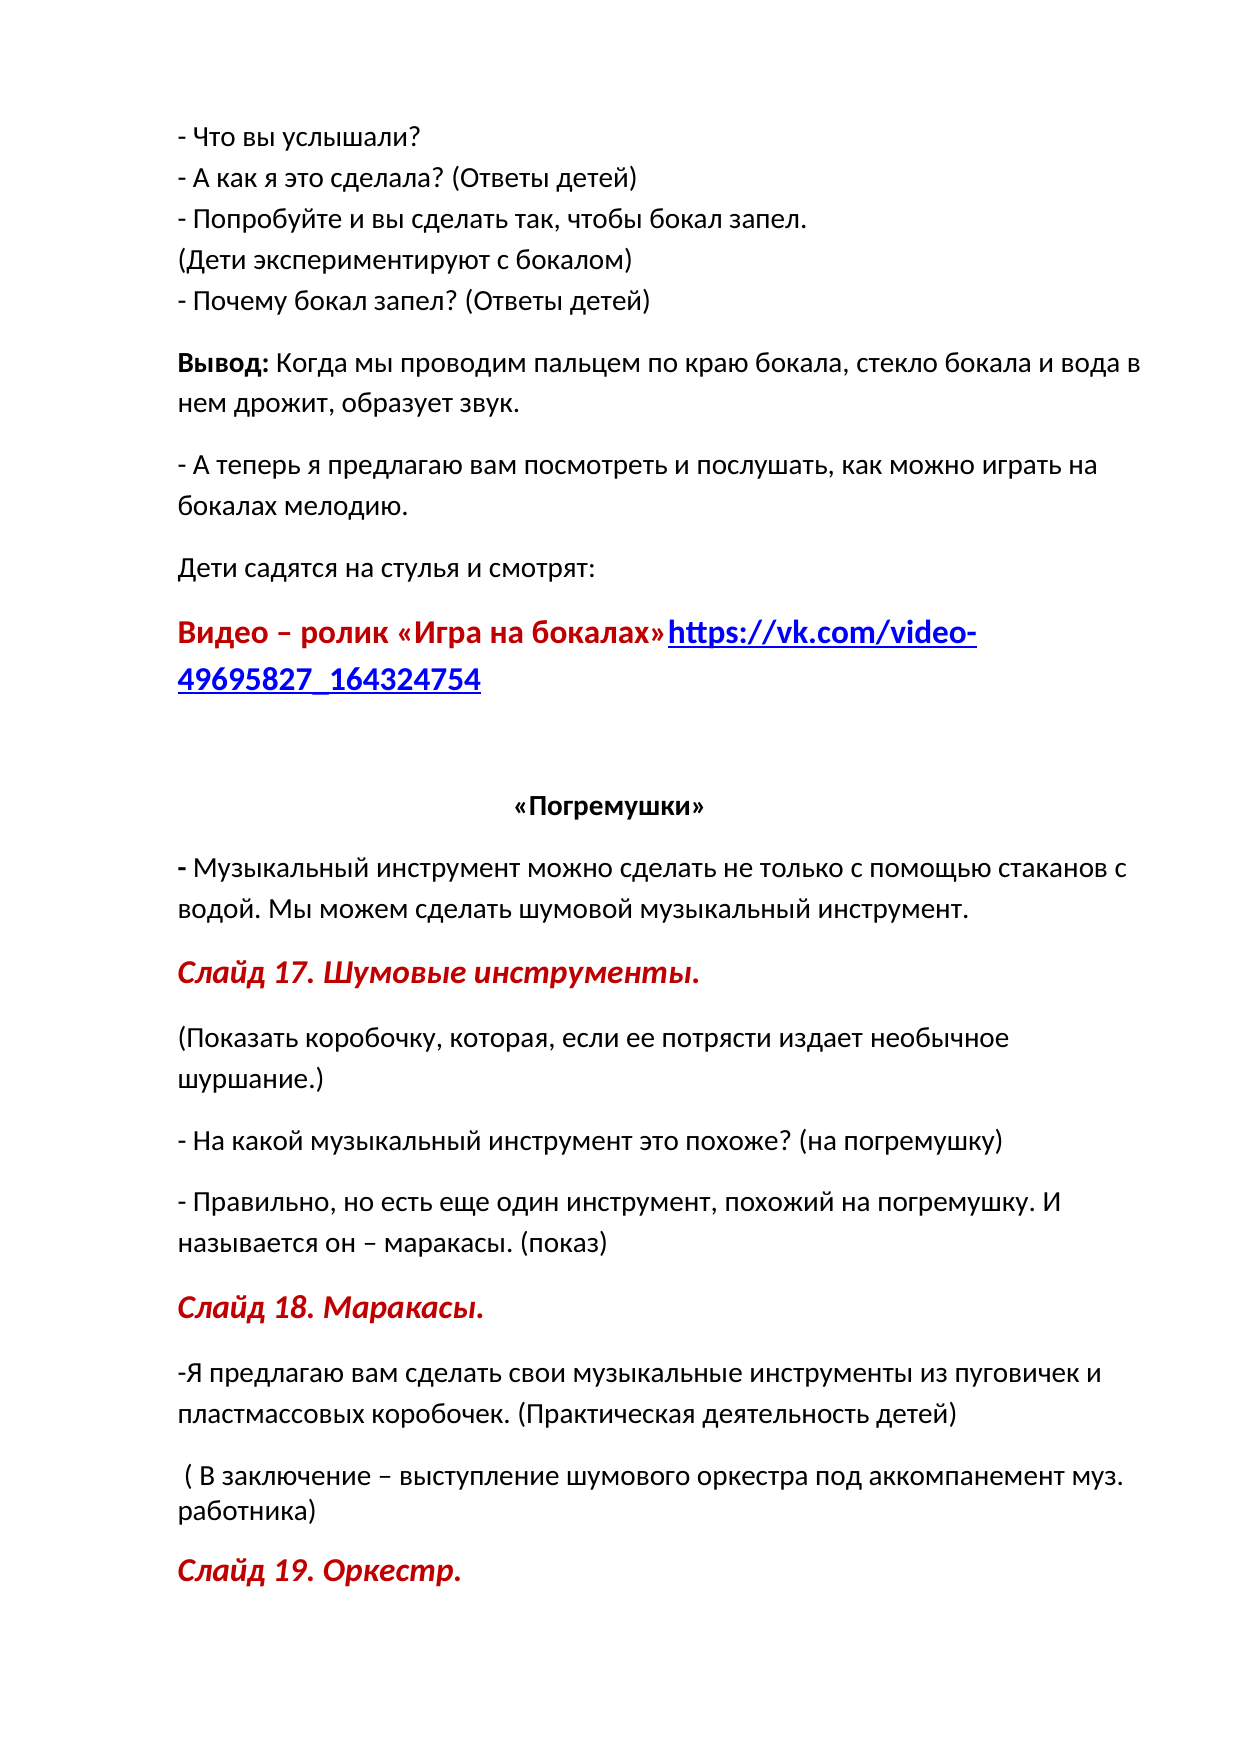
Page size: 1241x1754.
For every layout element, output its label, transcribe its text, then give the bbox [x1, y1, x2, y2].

text «Погремушки» [177, 787, 1152, 823]
text Слайд 17. Шумовые инструменты. [177, 951, 1152, 992]
text - А теперь я предлагаю вам посмотреть и послушать, как можно играть на бокалах мелодию. [177, 446, 1152, 523]
text Вывод: Когда мы проводим пальцем по краю бокала, стекло бокала и вода в нем дрожит, образует звук. [177, 344, 1152, 420]
text Дети садятся на стулья и смотрят: [177, 549, 1152, 585]
text -Я предлагаю вам сделать свои музыкальные инструменты из пуговичек и пластмассовых коробочек. (Практическая деятельность детей) [177, 1354, 1152, 1430]
text - Правильно, но есть еще один инструмент, похожий на погремушку. И называется он – маракасы. (показ) [177, 1183, 1152, 1260]
text Слайд 18. Маракасы. [177, 1286, 1152, 1327]
text - Что вы услышали? - А как я это сделала? (Ответы детей) [177, 118, 1152, 195]
text (Показать коробочку, которая, если ее потрясти издает необычное шуршание.) [177, 1019, 1152, 1096]
text Видео – ролик «Игра на бокалах»https://vk.com/video-49695827_164324754 [177, 611, 1152, 698]
text - Музыкальный инструмент можно сделать не только с помощью стаканов с водой. Мы можем сделать шумовой музыкальный инструмент. [177, 849, 1152, 925]
text ( В заключение – выступление шумового оркестра под аккомпанемент муз. работника) [177, 1457, 1152, 1528]
text Слайд 19. Оркестр. [177, 1549, 1152, 1589]
text - На какой музыкальный инструмент это похоже? (на погремушку) [177, 1122, 1152, 1157]
text - Попробуйте и вы сделать так, чтобы бокал запел. (Дети экспериментируют с бокалом) [177, 200, 1152, 277]
text - Почему бокал запел? (Ответы детей) [177, 282, 1152, 317]
